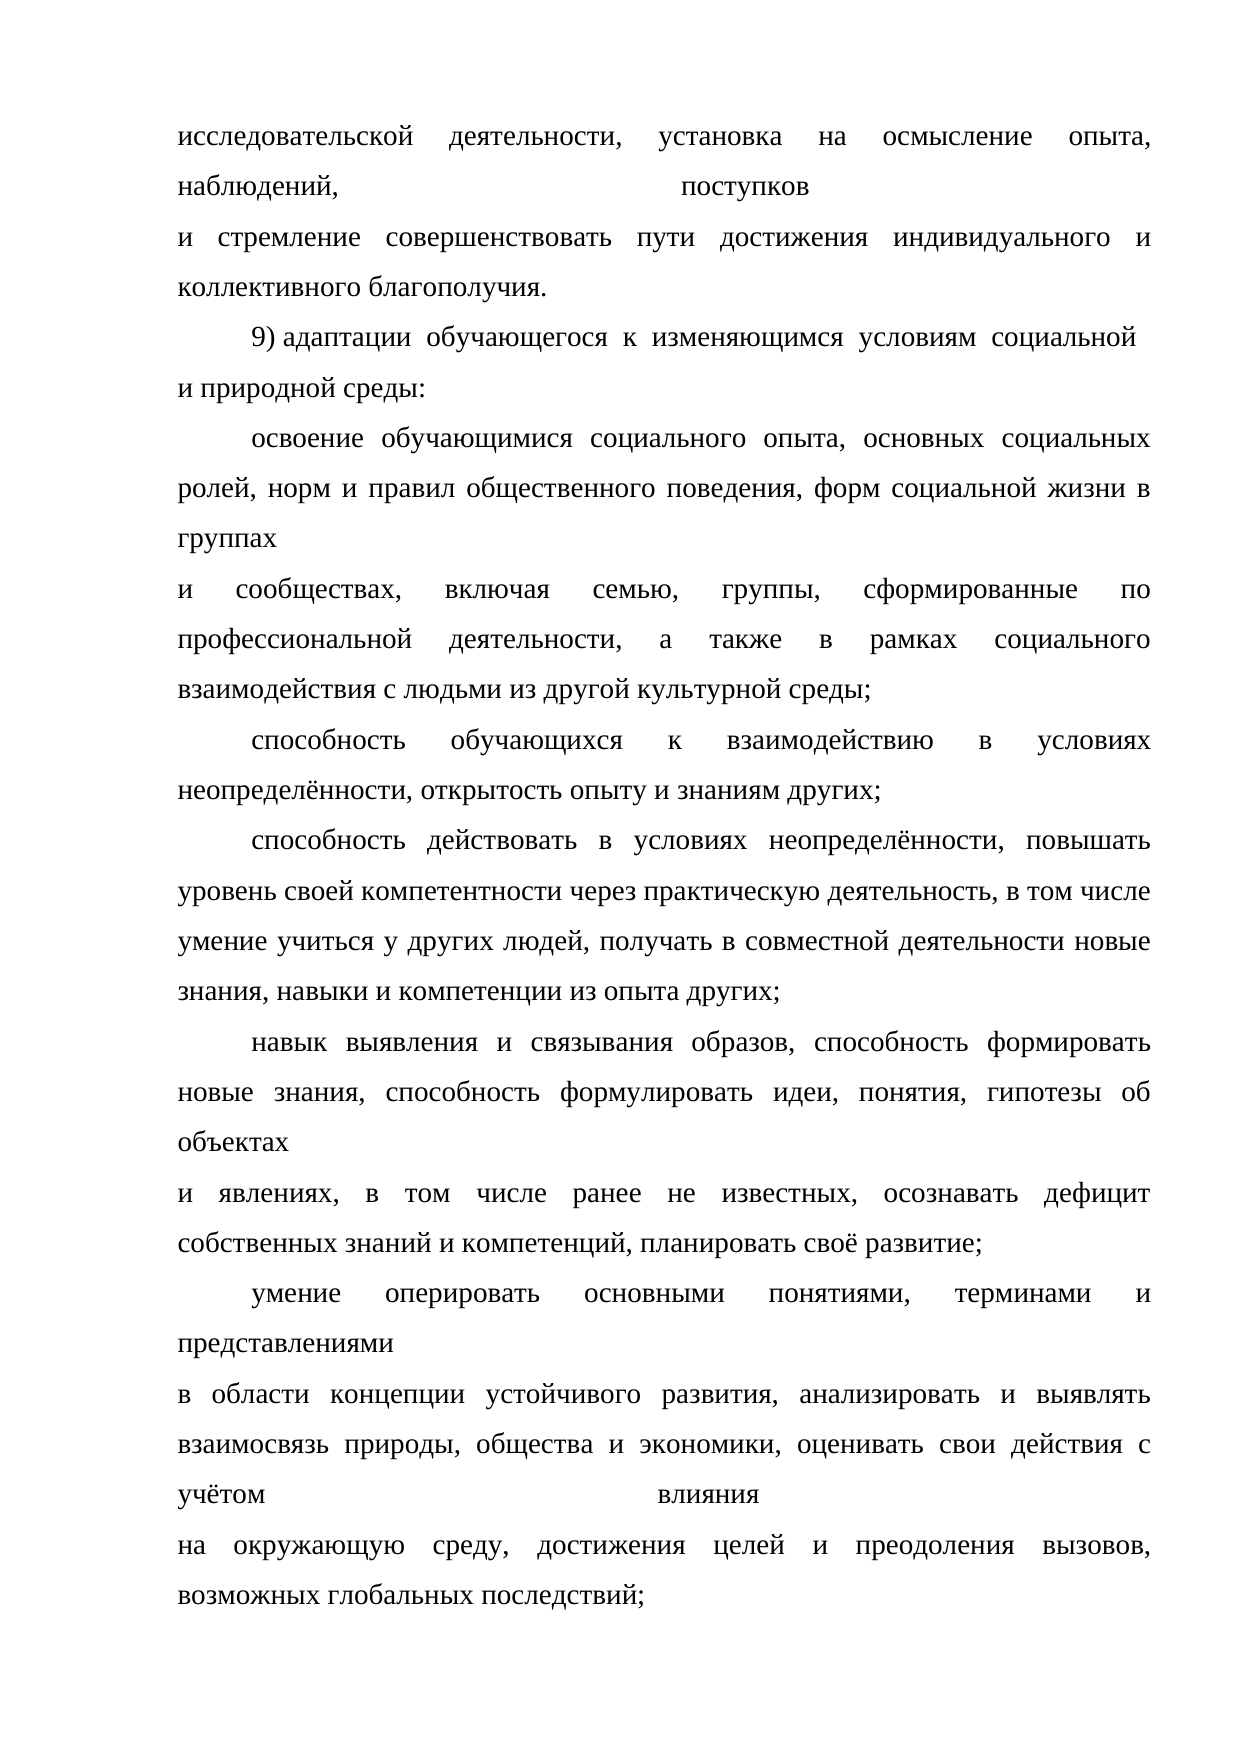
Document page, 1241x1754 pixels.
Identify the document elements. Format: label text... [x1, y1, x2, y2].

text 9) адаптации обучающегося к изменяющимся условиям социальной и природной среды: [177, 319, 1152, 403]
text способность действовать в условиях неопределённости, повышать уровень своей компетентности через практическую деятельность, в том числе умение учиться у других людей, получать в совместной деятельности новые знания, навыки и компетенции из опыта других; [177, 822, 1152, 1007]
text навык выявления и связывания образов, способность формировать новые знания, способность формулировать идеи, понятия, гипотезы об объектах и явлениях, в том числе ранее не известных, осознавать дефицит собственных знаний и компетенций, планировать своё развитие; [177, 1024, 1152, 1258]
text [177, 118, 1152, 303]
text способность обучающихся к взаимодействию в условиях неопределённости, открытость опыту и знаниям других; [177, 722, 1152, 806]
text умение оперировать основными понятиями, терминами и представлениями в области концепции устойчивого развития, анализировать и выявлять взаимосвязь природы, общества и экономики, оценивать свои действия с учётом влияния на окружающую среду, достижения целей и преодоления вызовов, возможных глобальных последствий; [177, 1275, 1152, 1611]
text освоение обучающимися социального опыта, основных социальных ролей, норм и правил общественного поведения, форм социальной жизни в группах и сообществах, включая семью, группы, сформированные по профессиональной деятельности, а также в рамках социального взаимодействия с людьми из другой культурной среды; [177, 420, 1152, 705]
